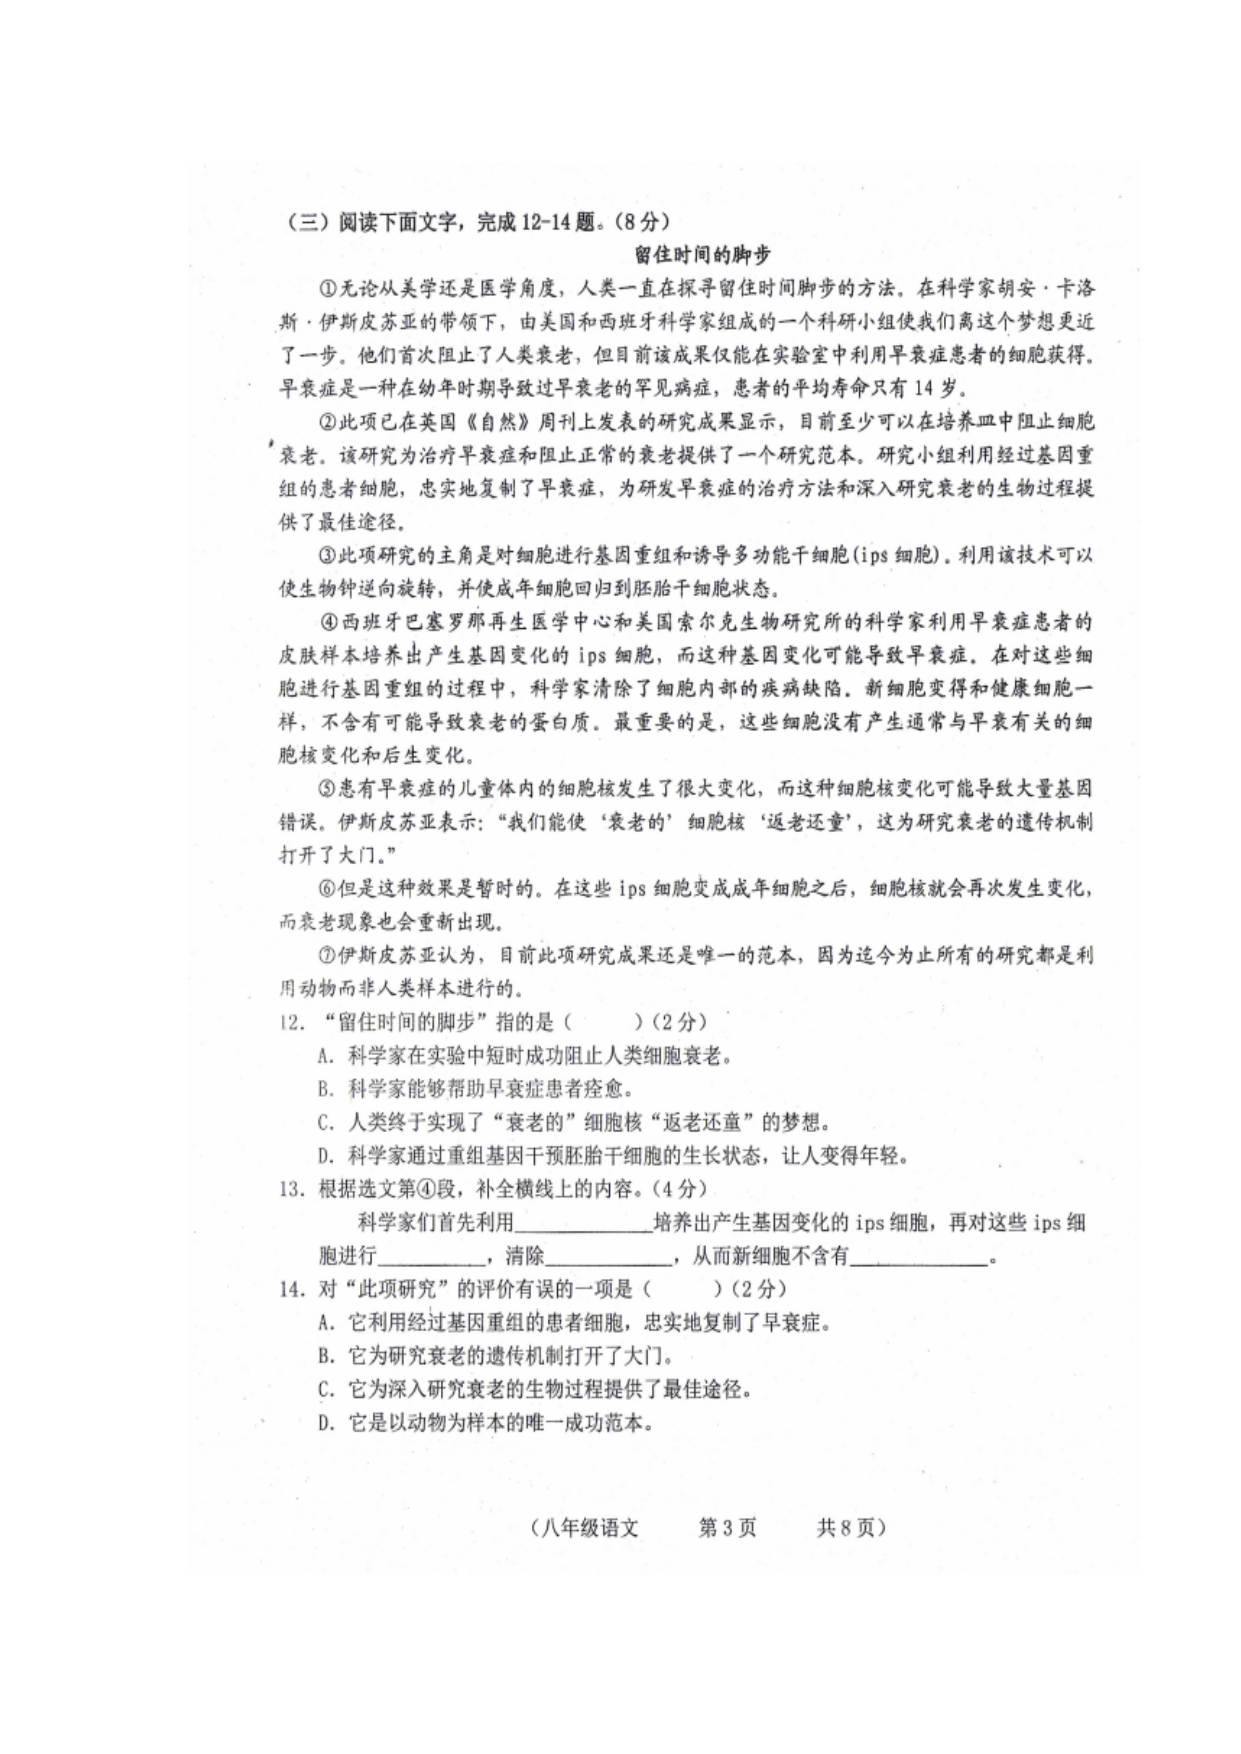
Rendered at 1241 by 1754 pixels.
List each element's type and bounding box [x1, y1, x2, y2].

picture [187, 162, 1141, 1575]
